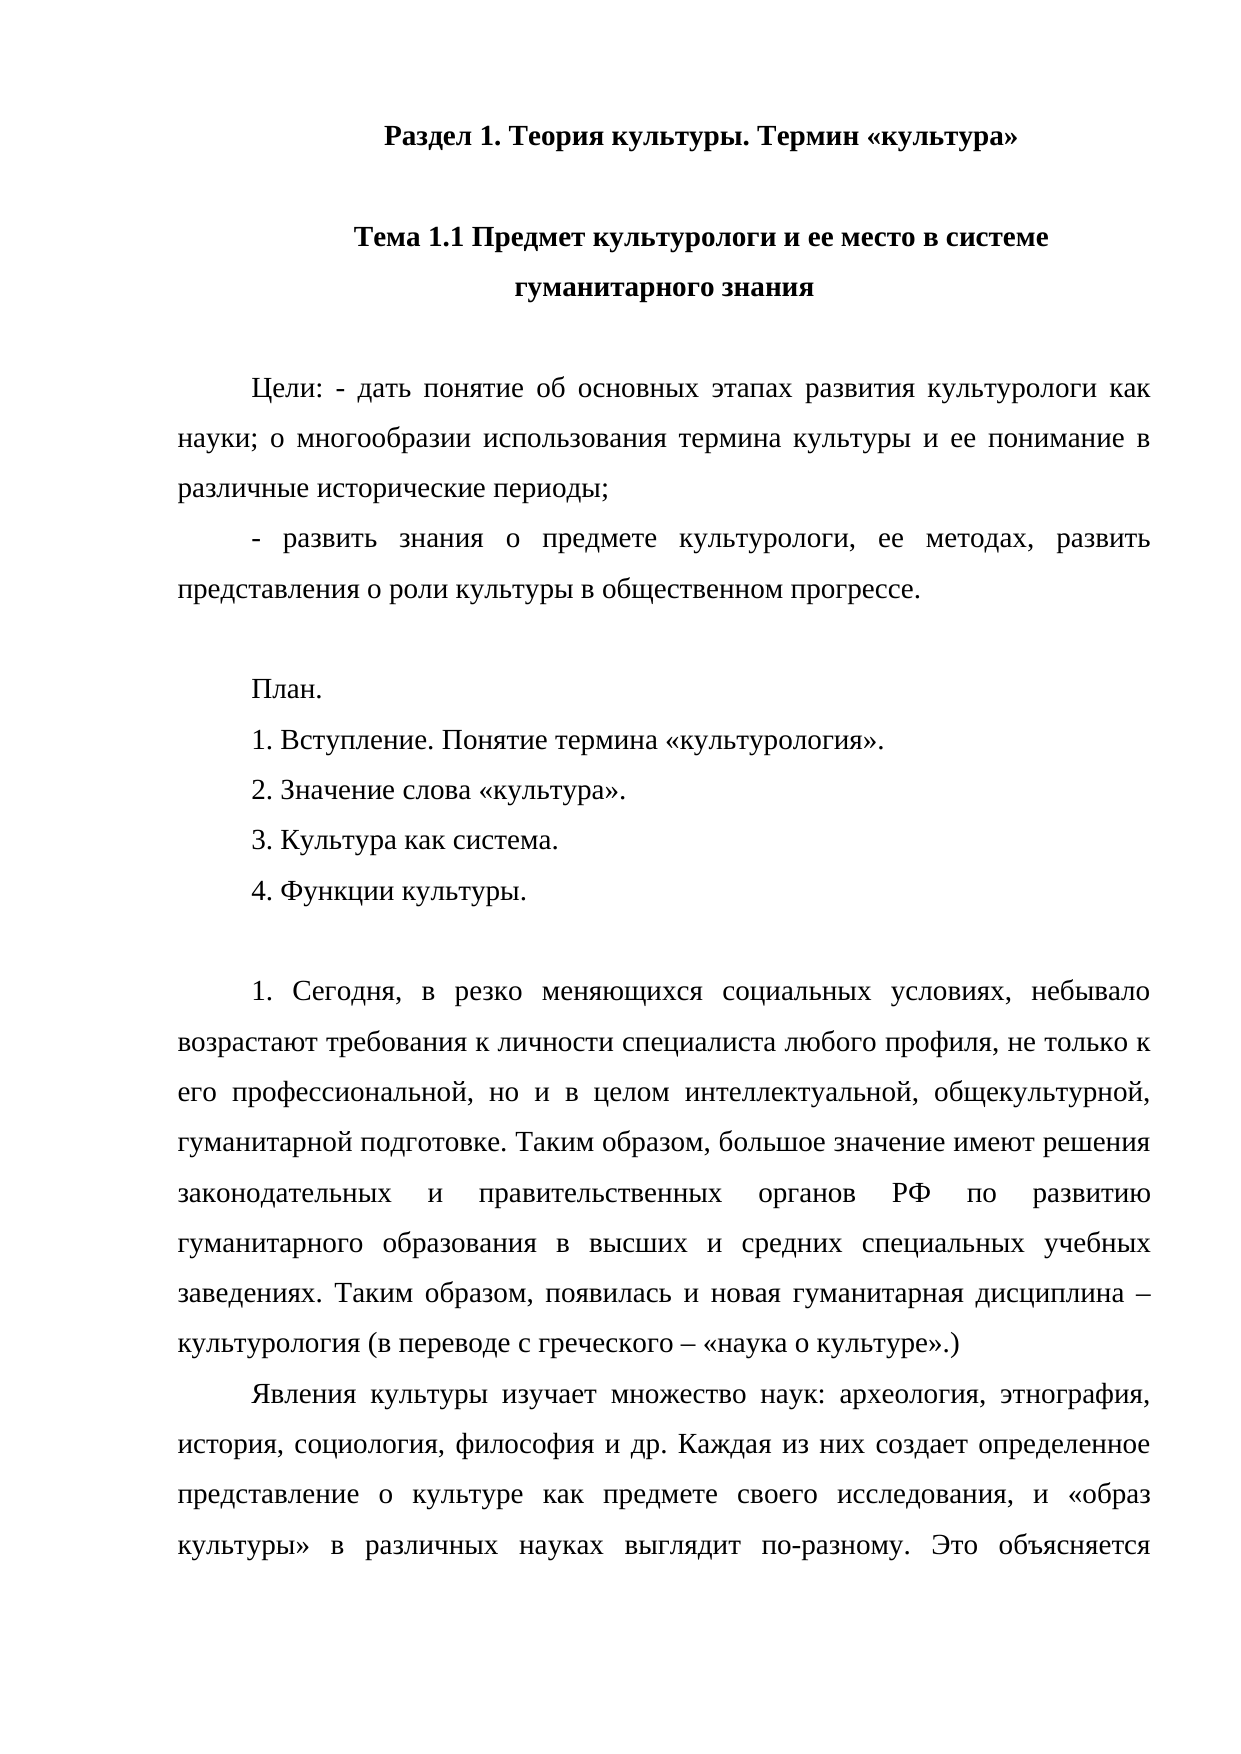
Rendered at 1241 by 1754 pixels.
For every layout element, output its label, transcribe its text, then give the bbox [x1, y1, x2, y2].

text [177, 1376, 1152, 1560]
text Тема 1.1 Предмет культурологи и ее место в системе гуманитарного знания [177, 219, 1152, 303]
text 4. Функции культуры. [177, 873, 1152, 906]
text Раздел 1. Теория культуры. Термин «культура» [177, 118, 1152, 152]
text Цели: - дать понятие об основных этапах развития культурологи как науки; о многообразии использования термина культуры и ее понимание в различные исторические периоды; [177, 370, 1152, 504]
text 2. Значение слова «культура». [177, 772, 1152, 806]
text - развить знания о предмете культурологи, ее методах, развить представления о роли культуры в общественном прогрессе. [177, 521, 1152, 604]
text 1. Вступление. Понятие термина «культурология». [177, 722, 1152, 755]
text План. [177, 672, 1152, 705]
text 3. Культура как система. [177, 822, 1152, 856]
text 1. Сегодня, в резко меняющихся социальных условиях, небывало возрастают требования к личности специалиста любого профиля, не только к его профессиональной, но и в целом интеллектуальной, общекультурной, гуманитарной подготовке. Таким образом, большое значение имеют решения законодательных и правительственных органов РФ по развитию гуманитарного образования в высших и средних специальных учебных заведениях. Таким образом, появилась и новая гуманитарная дисциплина – культурология (в переводе с греческого – «наука о культуре».) [177, 973, 1152, 1359]
